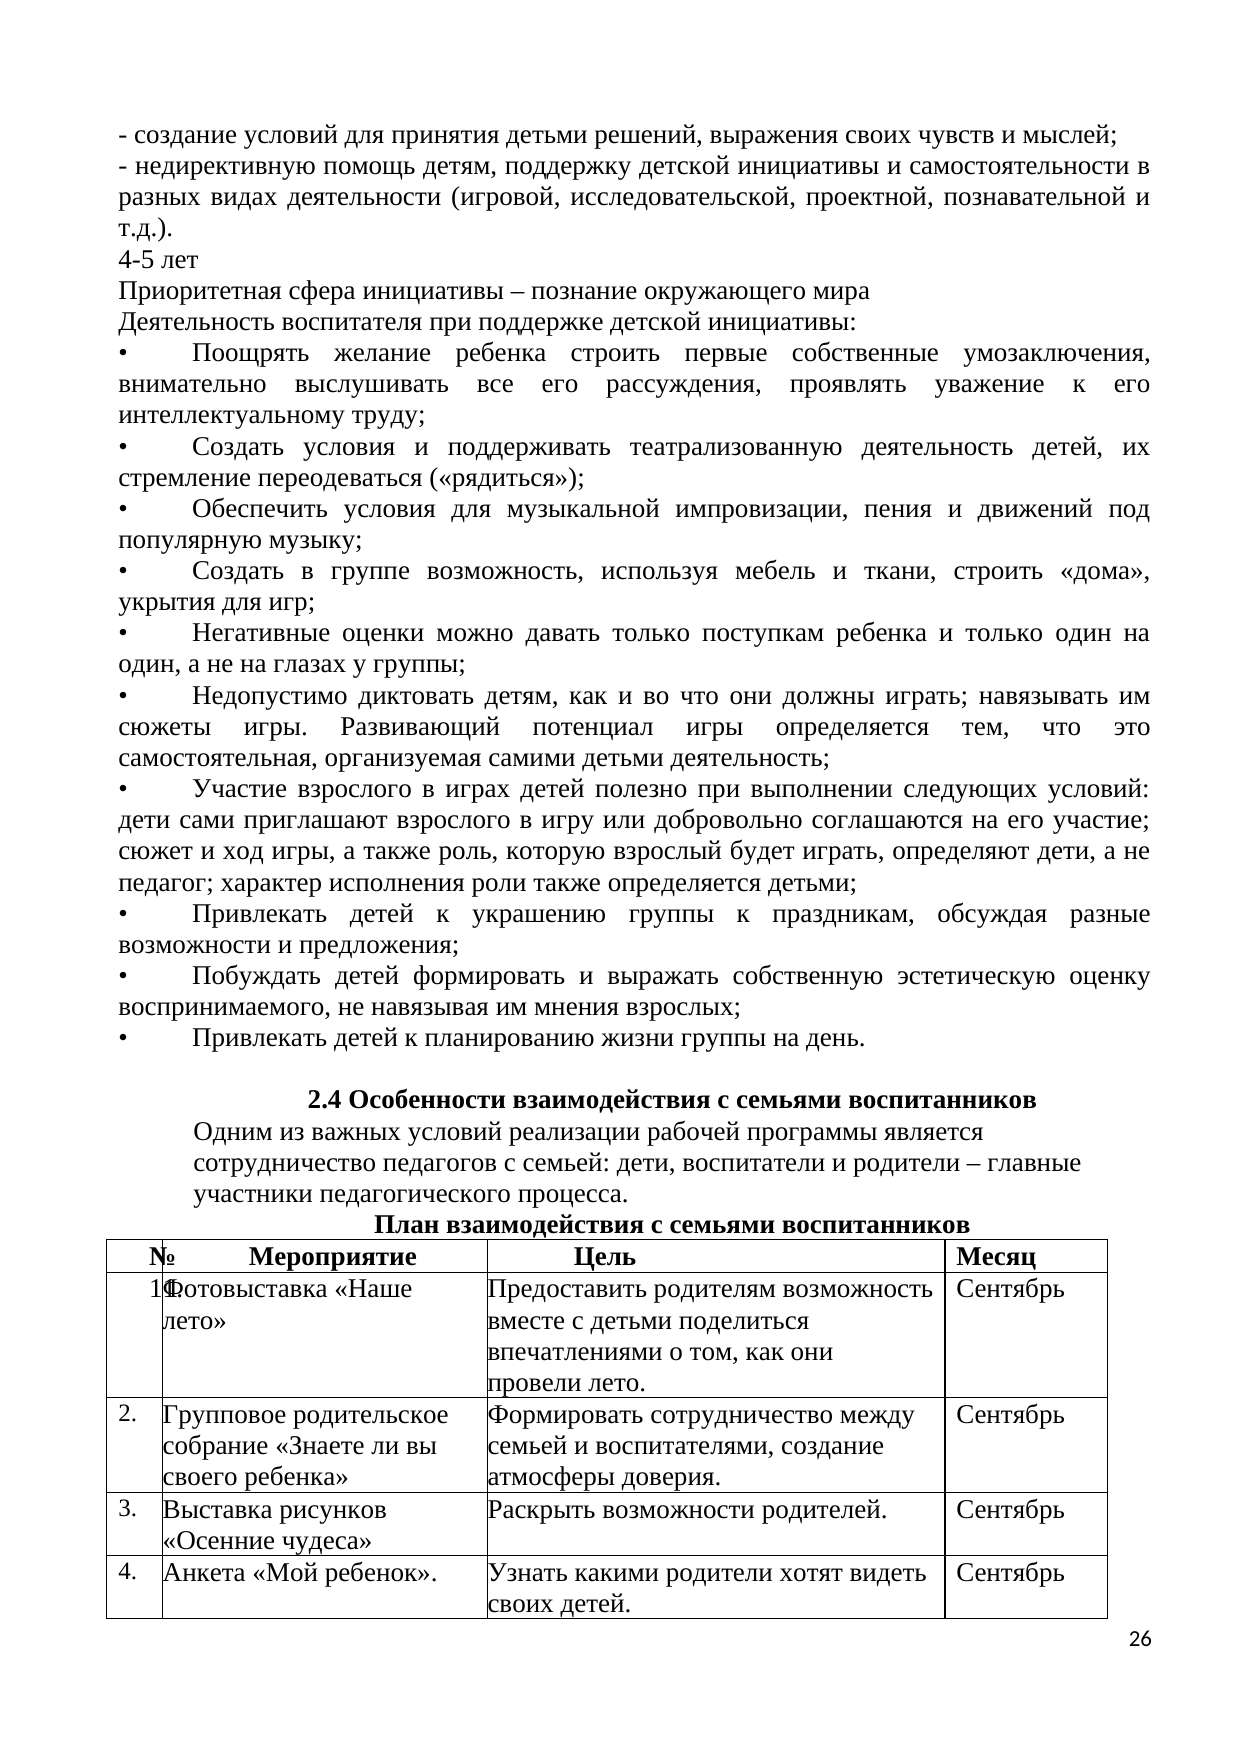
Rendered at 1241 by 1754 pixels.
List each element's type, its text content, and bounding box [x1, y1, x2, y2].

text - недирективную помощь детям, поддержку детской инициативы и самостоятельности в разных видах деятельности (игровой, исследовательской, проектной, познавательной и т.д.). [118, 149, 1152, 243]
table_cell Раскрыть возможности родителей. [488, 1493, 944, 1555]
table_header № [107, 1240, 162, 1272]
table_cell Групповое родительское собрание «Знаете ли вы своего ребенка» [163, 1398, 487, 1492]
table_header Цель [488, 1240, 944, 1272]
table_cell 11. [107, 1273, 162, 1397]
table_cell Фотовыставка «Наше лето» [163, 1273, 487, 1397]
table_cell Сентябрь [946, 1398, 1107, 1492]
table_cell 3. [107, 1493, 162, 1555]
text 4-5 лет [118, 243, 1152, 274]
table_cell Анкета «Мой ребенок». [163, 1556, 487, 1618]
text • Участие взрослого в играх детей полезно при выполнении следующих условий: дети сами приглашают взрослого в игру или добровольно соглашаются на его участие; сюжет и ход игры, а также роль, которую взрослый будет играть, определяют дети, а не педагог; характер исполнения роли также определяется детьми; [118, 772, 1152, 897]
table_cell 2. [107, 1398, 162, 1492]
text • Поощрять желание ребенка строить первые собственные умозаключения, внимательно выслушивать все его рассуждения, проявлять уважение к его интеллектуальному труду; [118, 336, 1152, 429]
text • Недопустимо диктовать детям, как и во что они должны играть; навязывать им сюжеты игры. Развивающий потенциал игры определяется тем, что это самостоятельная, организуемая самими детьми деятельность; [118, 679, 1152, 772]
list План взаимодействия с семьями воспитанников [193, 1208, 1152, 1239]
table_header Мероприятие [163, 1240, 487, 1272]
text Приоритетная сфера инициативы – познание окружающего мира [118, 274, 1152, 305]
table_cell Сентябрь [946, 1493, 1107, 1555]
list Одним из важных условий реализации рабочей программы является сотрудничество педагогов с семьей: дети, воспитатели и родители – главные участники педагогического процесса. [193, 1115, 1152, 1208]
table_cell Формировать сотрудничество между семьей и воспитателями, создание атмосферы доверия. [488, 1398, 944, 1492]
table_header Месяц [946, 1240, 1107, 1272]
table_cell 4. [107, 1556, 162, 1618]
text • Привлекать детей к украшению группы к праздникам, обсуждая разные возможности и предложения; [118, 897, 1152, 959]
text - создание условий для принятия детьми решений, выражения своих чувств и мыслей; [118, 118, 1152, 149]
text • Побуждать детей формировать и выражать собственную эстетическую оценку воспринимаемого, не навязывая им мнения взрослых; [118, 959, 1152, 1021]
table_cell Узнать какими родители хотят видеть своих детей. [488, 1556, 944, 1618]
text • Создать условия и поддерживать театрализованную деятельность детей, их стремление переодеваться («рядиться»); [118, 429, 1152, 492]
text • Привлекать детей к планированию жизни группы на день. [118, 1021, 1152, 1052]
table_cell Сентябрь [946, 1273, 1107, 1397]
table_cell Предоставить родителям возможность вместе с детьми поделиться впечатлениями о том, как они провели лето. [488, 1273, 944, 1397]
text Деятельность воспитателя при поддержке детской инициативы: [118, 305, 1152, 336]
list 2.4 Особенности взаимодействия с семьями воспитанников [193, 1084, 1152, 1115]
table_cell Выставка рисунков «Осенние чудеса» [163, 1493, 487, 1555]
text • Обеспечить условия для музыкальной импровизации, пения и движений под популярную музыку; [118, 492, 1152, 554]
text • Создать в группе возможность, используя мебель и ткани, строить «дома», укрытия для игр; [118, 554, 1152, 616]
text • Негативные оценки можно давать только поступкам ребенка и только один на один, а не на глазах у группы; [118, 616, 1152, 679]
table_cell Сентябрь [946, 1556, 1107, 1618]
